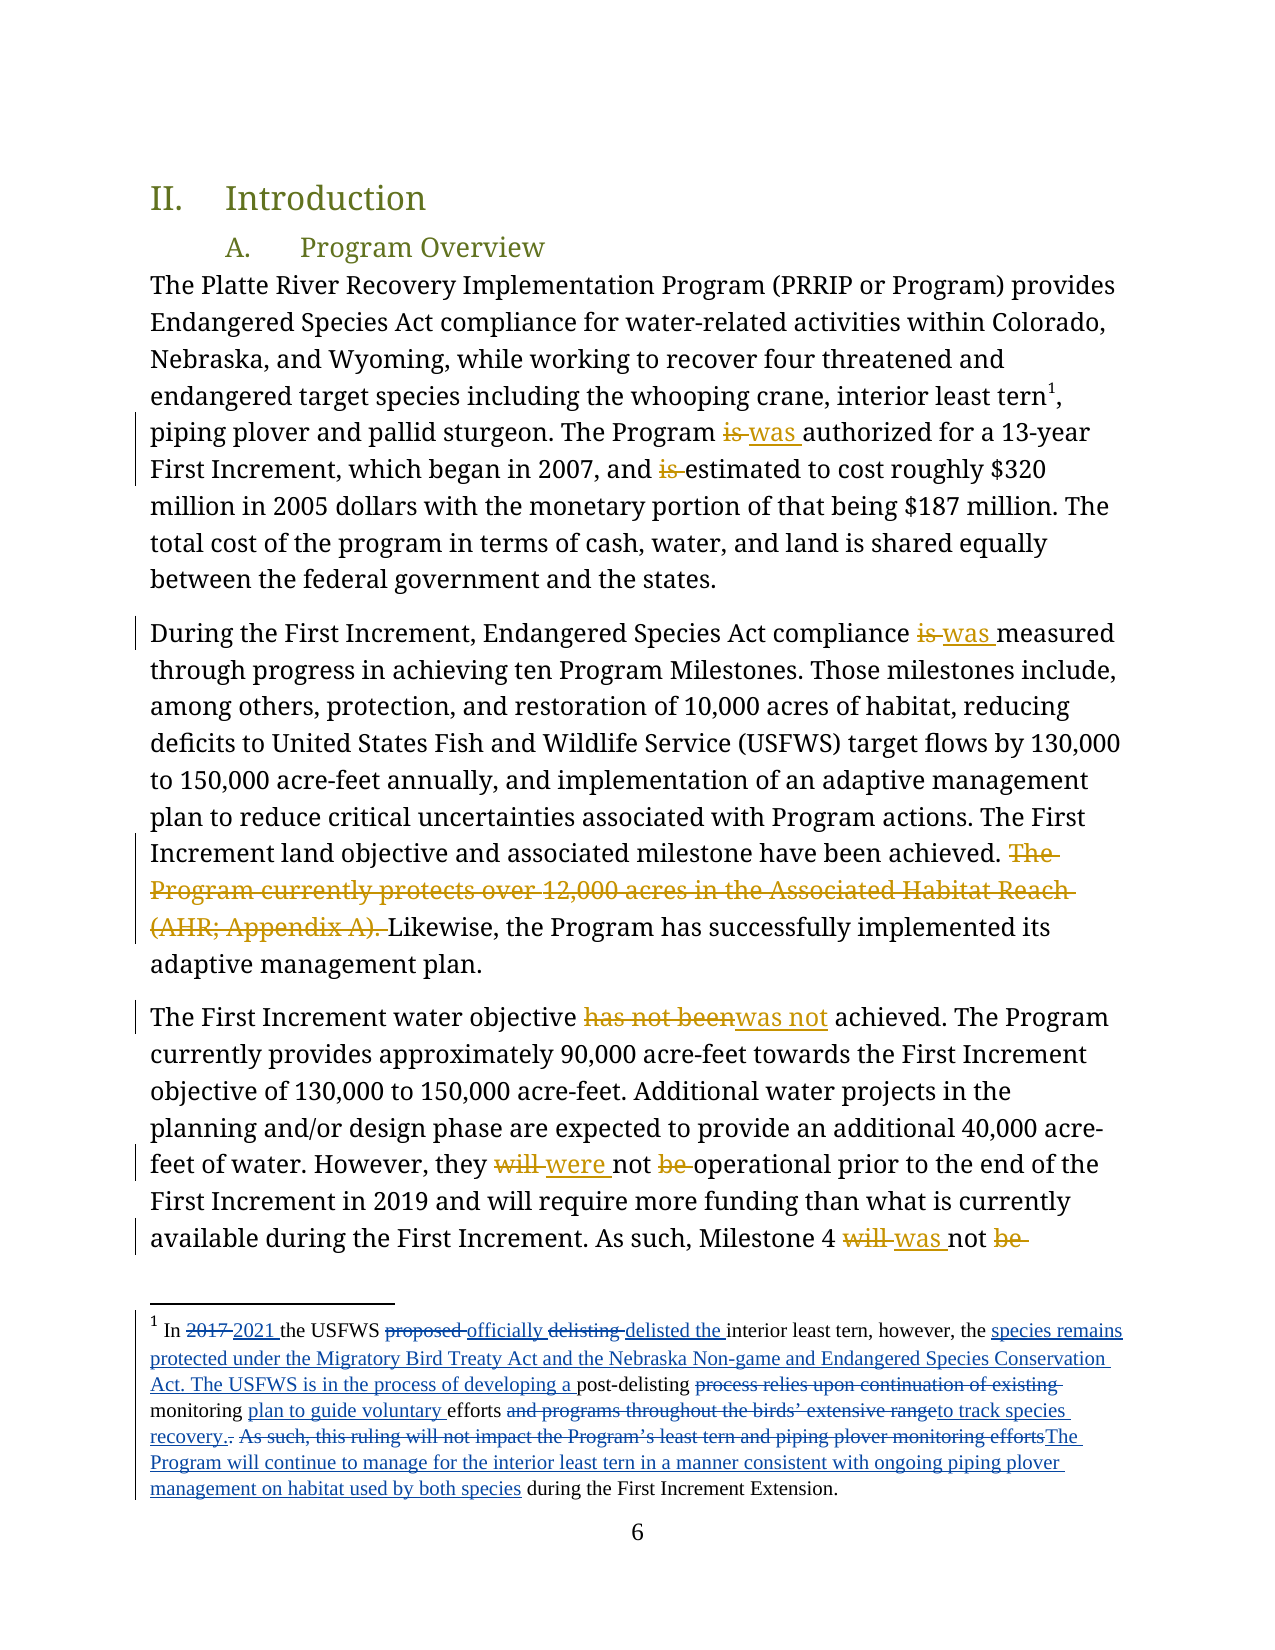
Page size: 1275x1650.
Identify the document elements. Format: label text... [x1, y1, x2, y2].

text During the First Increment, Endangered Species Act compliance measured through progress in achieving ten Program Milestones. Those milestones include, among others, protection, and restoration of 10,000 acres of habitat, reducing deficits to United States Fish and Wildlife Service (USFWS) target flows by 130,000 to 150,000 acre-feet annually, and implementation of an adaptive management plan to reduce critical uncertainties associated with Program actions. The First Increment land objective and associated milestone have been achieved. Likewise, the Program has successfully implemented its adaptive management plan. [150, 616, 1125, 981]
subtitle Program Overview [225, 228, 1125, 265]
subtitle Introduction [150, 175, 1125, 220]
text The Platte River Recovery Implementation Program (PRRIP or Program) provides Endangered Species Act compliance for water-related activities within Colorado, Nebraska, and Wyoming, while working to recover four threatened and endangered target species including the whooping crane, interior least tern, piping plover and pallid sturgeon. The Program authorized for a 13-year First Increment, which began in 2007, and estimated to cost roughly $320 million in 2005 dollars with the monetary portion of that being $187 million. The total cost of the program in terms of cash, water, and land is shared equally between the federal government and the states. [150, 268, 1125, 596]
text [150, 1000, 1125, 1254]
